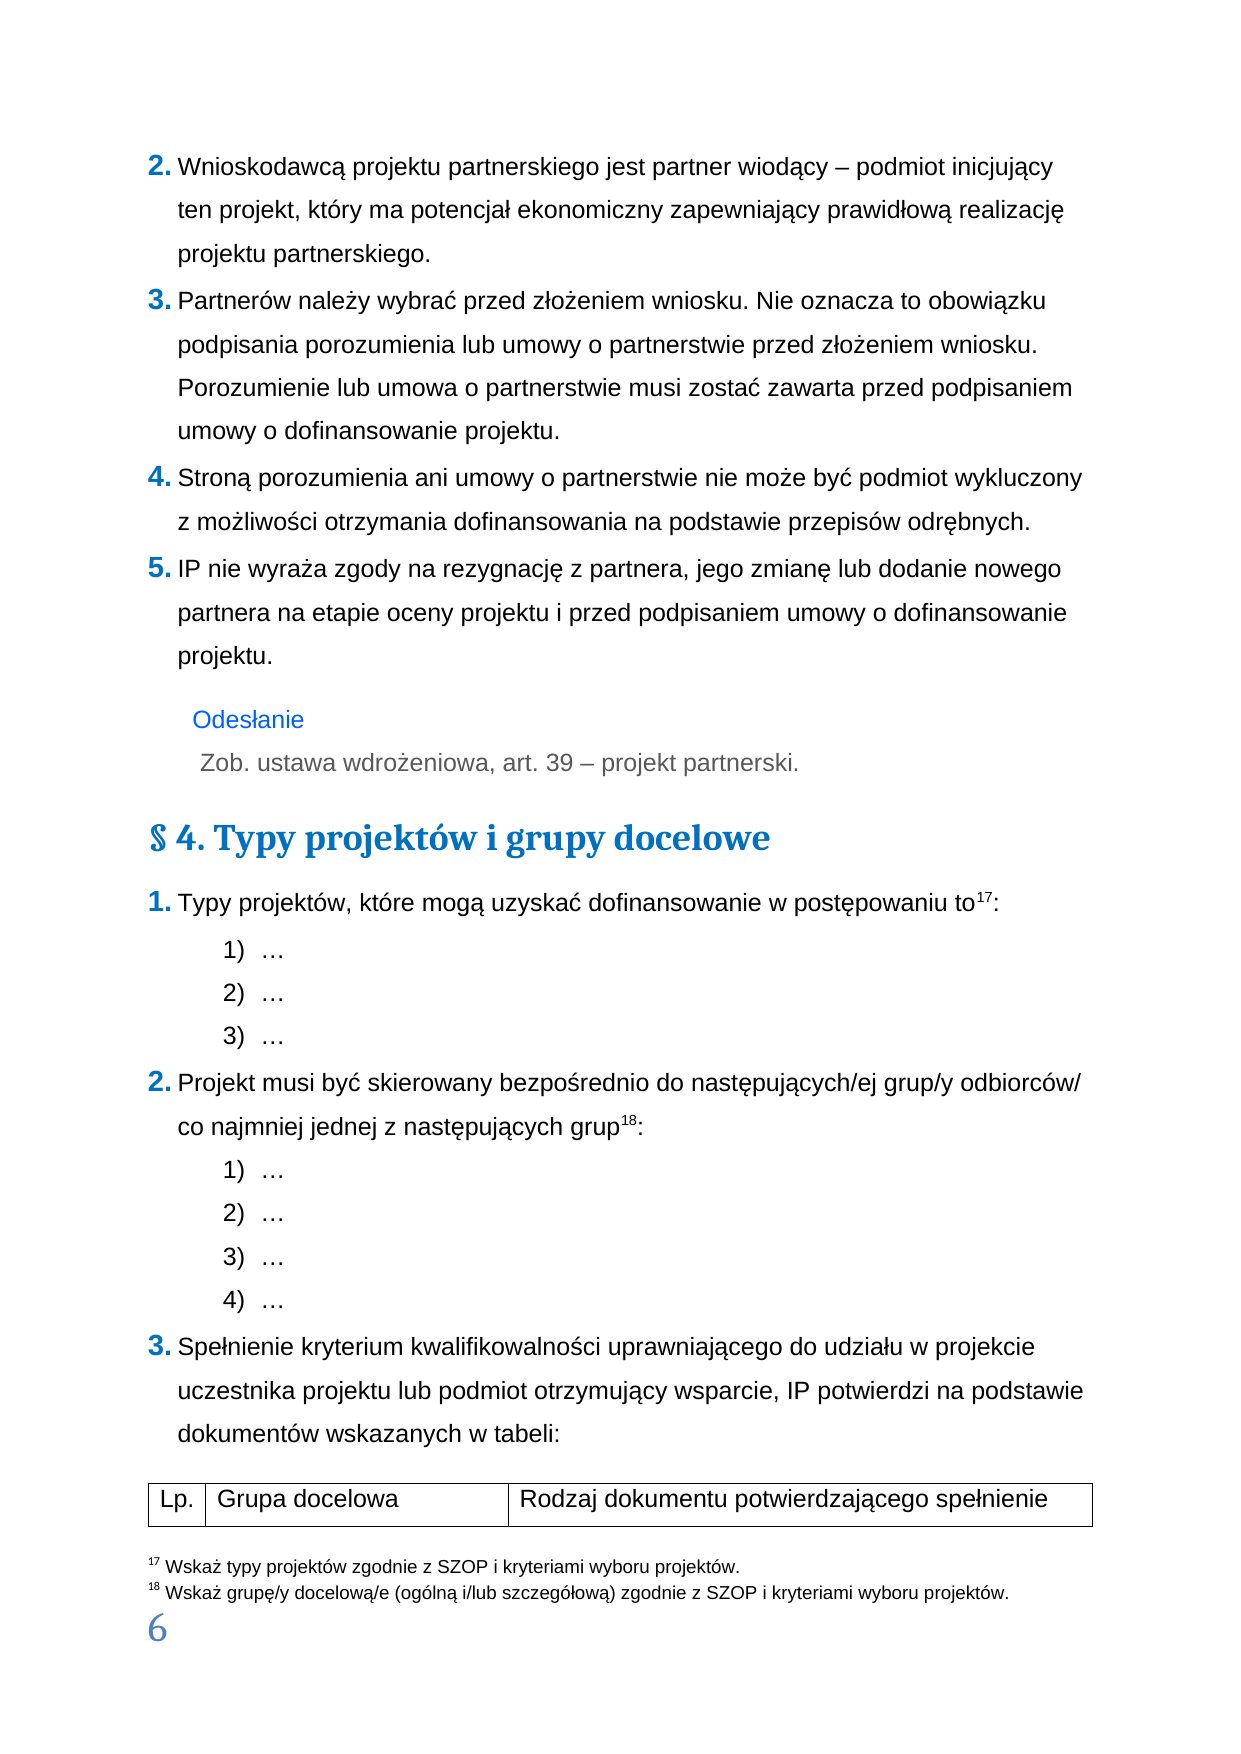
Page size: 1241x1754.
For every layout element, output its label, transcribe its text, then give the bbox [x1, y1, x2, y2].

table_header Grupa docelowa [206, 1484, 508, 1526]
list … [223, 935, 1093, 963]
list … [223, 1241, 1093, 1270]
list Stroną porozumienia ani umowy o partnerstwie nie może być podmiot wykluczony z możliwości otrzymania dofinansowania na podstawie przepisów odrębnych. [148, 459, 1093, 536]
list … [223, 1198, 1093, 1227]
list … [223, 1284, 1093, 1313]
list Partnerów należy wybrać przed złożeniem wniosku. Nie oznacza to obowiązku podpisania porozumienia lub umowy o partnerstwie przed złożeniem wniosku. Porozumienie lub umowa o partnerstwie musi zostać zawarta przed podpisaniem umowy o dofinansowanie projektu. [148, 282, 1093, 445]
list Zob. ustawa wdrożeniowa, art. 39 – projekt partnerski. [200, 748, 1093, 777]
list … [223, 1155, 1093, 1184]
text Odesłanie [148, 705, 1093, 734]
list Typy projektów, które mogą uzyskać dofinansowanie w postępowaniu to: [148, 884, 1093, 918]
list Spełnienie kryterium kwalifikowalności uprawniającego do udziału w projekcie uczestnika projektu lub podmiot otrzymujący wsparcie, IP potwierdzi na podstawie dokumentów wskazanych w tabeli: [148, 1328, 1093, 1447]
list Wnioskodawcą projektu partnerskiego jest partner wiodący – podmiot inicjujący ten projekt, który ma potencjał ekonomiczny zapewniający prawidłową realizację projektu partnerskiego. [148, 148, 1093, 267]
list Projekt musi być skierowany bezpośrednio do następujących/ej grup/y odbiorców/ co najmniej jednej z następujących grup: [148, 1064, 1093, 1141]
list … [223, 978, 1093, 1007]
table_header Lp. [149, 1484, 205, 1526]
list … [223, 1021, 1093, 1050]
list IP nie wyraża zgody na rezygnację z partnera, jego zmianę lub dodanie nowego partnera na etapie oceny projektu i przed podpisaniem umowy o dofinansowanie projektu. [148, 550, 1093, 670]
subtitle § 4. Typy projektów i grupy docelowe [148, 816, 1093, 859]
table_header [509, 1484, 1092, 1526]
